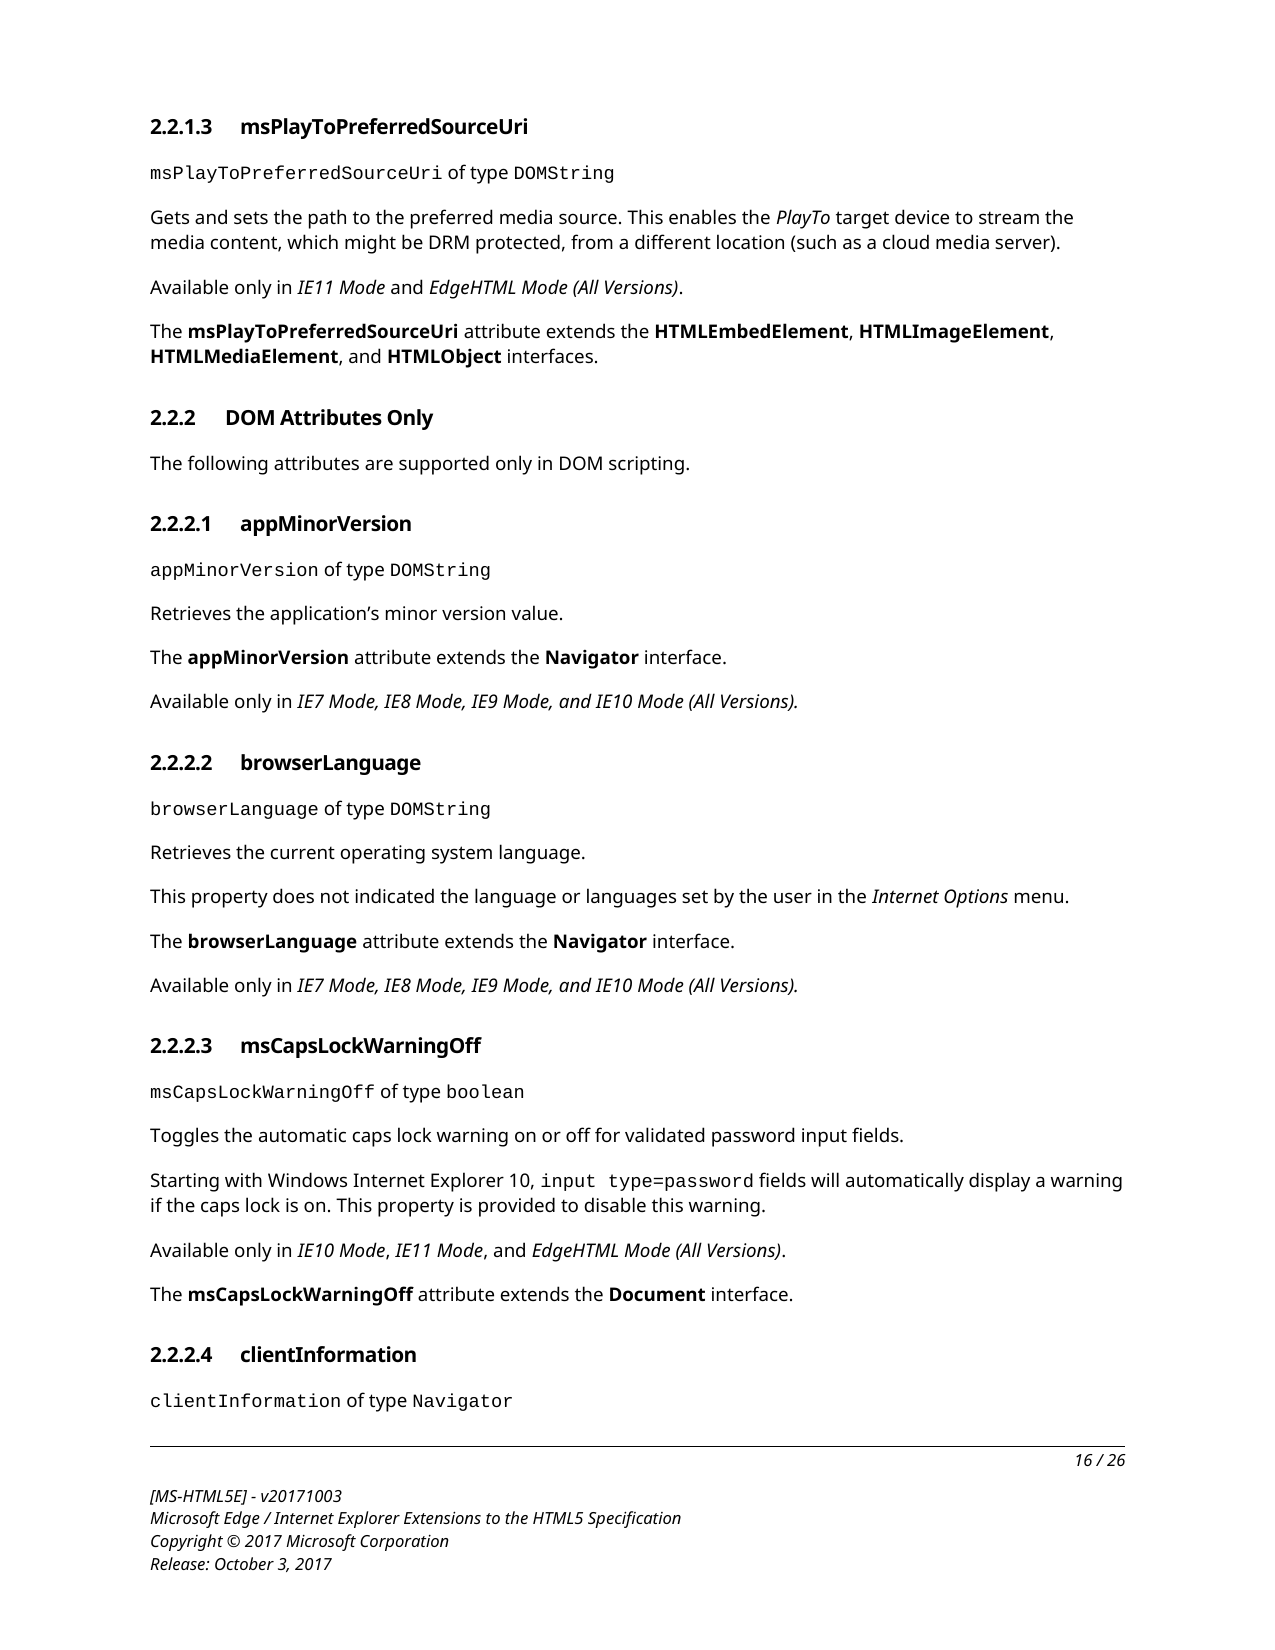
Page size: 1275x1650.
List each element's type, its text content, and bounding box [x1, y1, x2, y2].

text The msPlayToPreferredSourceUri attribute extends the HTMLEmbedElement, HTMLImageElement, HTMLMediaElement, and HTMLObject interfaces. [150, 318, 1125, 369]
text clientInformation of type Navigator [150, 1387, 1125, 1413]
text The browserLanguage attribute extends the Navigator interface. [150, 928, 1125, 953]
subtitle appMinorVersion [150, 509, 1125, 537]
subtitle DOM Attributes Only [150, 403, 1125, 431]
text The appMinorVersion attribute extends the Navigator interface. [150, 644, 1125, 670]
text Available only in IE7 Mode, IE8 Mode, IE9 Mode, and IE10 Mode (All Versions). [150, 689, 1125, 714]
text Toggles the automatic caps lock warning on or off for validated password input fields. [150, 1123, 1125, 1148]
text The msCapsLockWarningOff attribute extends the Document interface. [150, 1281, 1125, 1307]
text msCapsLockWarningOff of type boolean [150, 1078, 1125, 1104]
text The following attributes are supported only in DOM scripting. [150, 450, 1125, 475]
text Starting with Windows Internet Explorer 10, input type=password fields will automatically display a warning if the caps lock is on. This property is provided to disable this warning. [150, 1167, 1125, 1218]
text browserLanguage of type DOMString [150, 795, 1125, 821]
text Available only in IE11 Mode and EdgeHTML Mode (All Versions). [150, 274, 1125, 299]
text Available only in IE10 Mode, IE11 Mode, and EdgeHTML Mode (All Versions). [150, 1237, 1125, 1262]
text Gets and sets the path to the preferred media source. This enables the PlayTo target device to stream the media content, which might be DRM protected, from a different location (such as a cloud media server). [150, 204, 1125, 255]
subtitle msPlayToPreferredSourceUri [150, 112, 1125, 141]
subtitle msCapsLockWarningOff [150, 1031, 1125, 1059]
text appMinorVersion of type DOMString [150, 556, 1125, 582]
text Retrieves the current operating system language. [150, 839, 1125, 865]
text This property does not indicated the language or languages set by the user in the Internet Options menu. [150, 884, 1125, 909]
subtitle clientInformation [150, 1340, 1125, 1368]
text msPlayToPreferredSourceUri of type DOMString [150, 160, 1125, 185]
text Retrieves the application’s minor version value. [150, 600, 1125, 626]
text Available only in IE7 Mode, IE8 Mode, IE9 Mode, and IE10 Mode (All Versions). [150, 972, 1125, 998]
subtitle browserLanguage [150, 748, 1125, 776]
